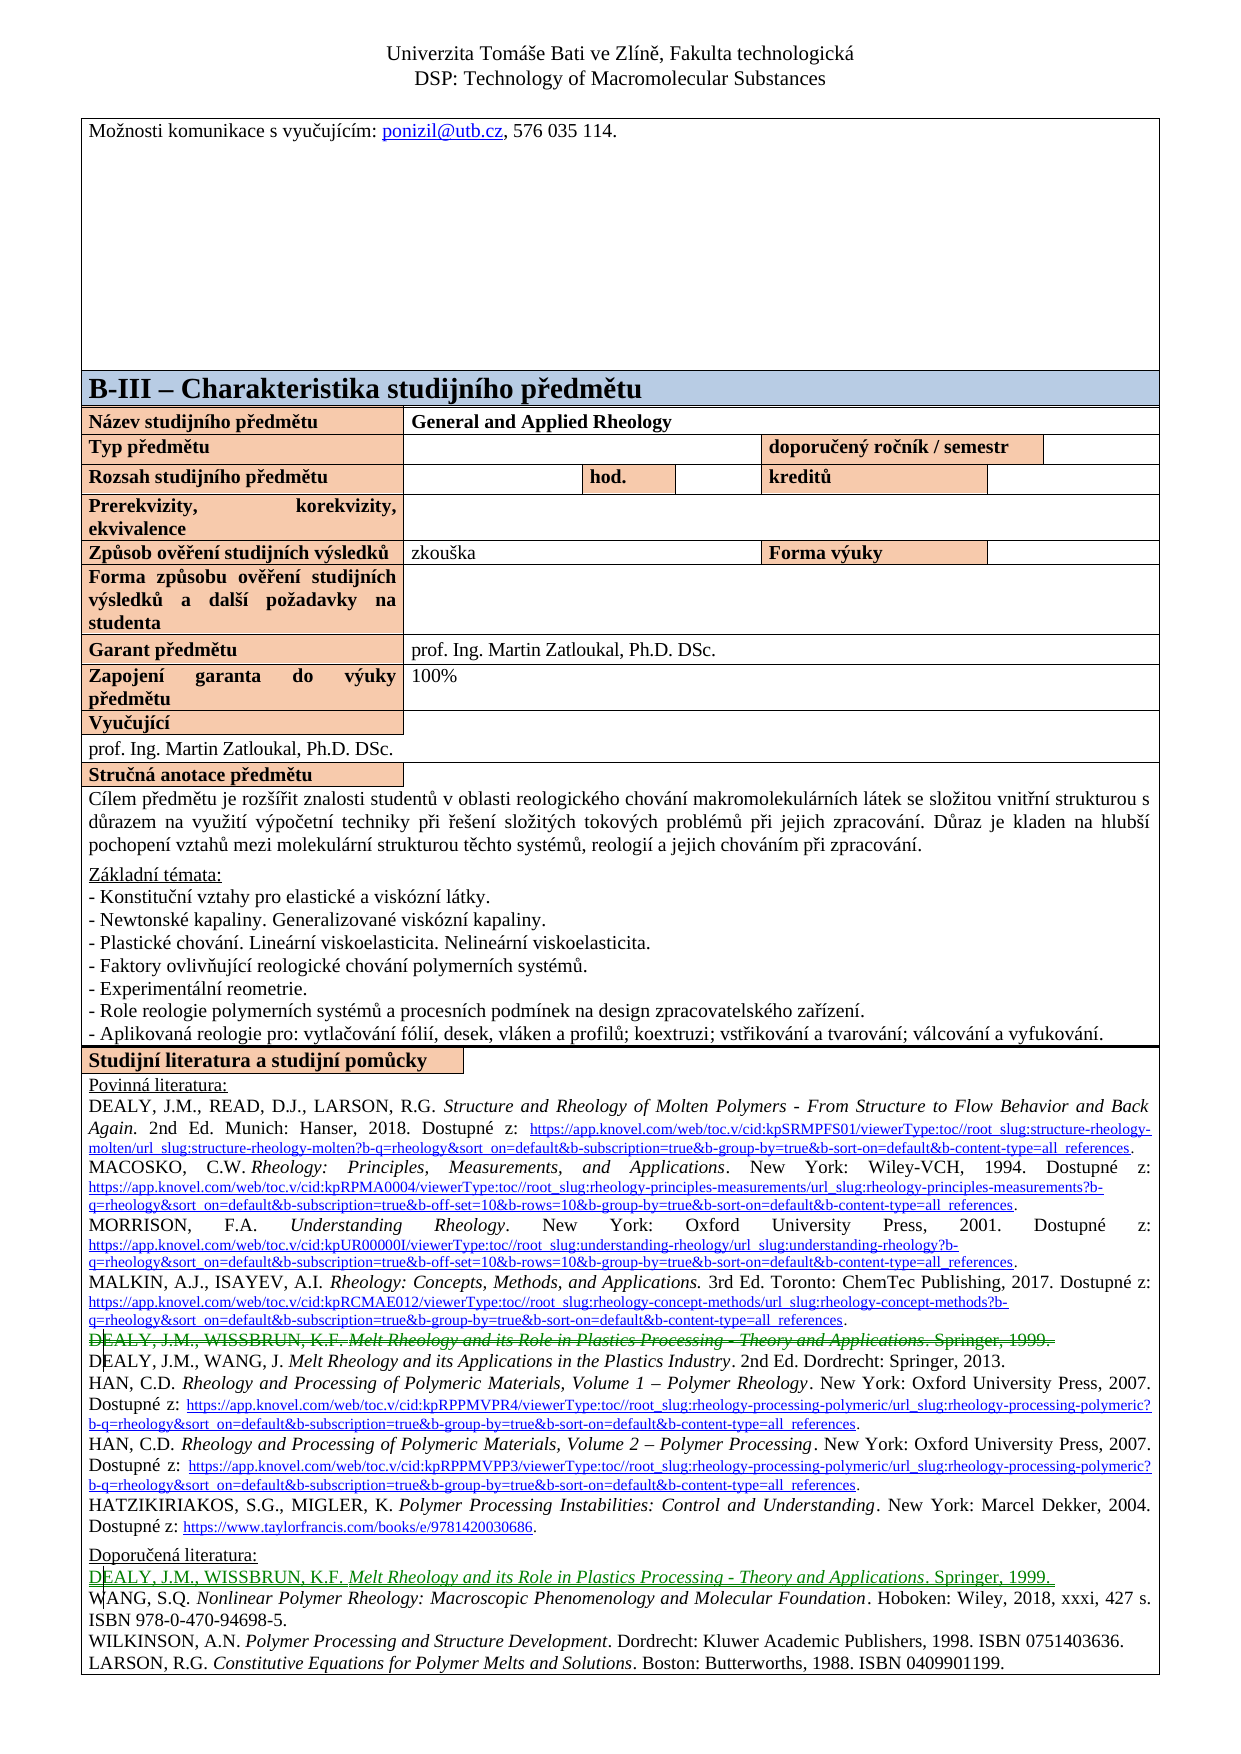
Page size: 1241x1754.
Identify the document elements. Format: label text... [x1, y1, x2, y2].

table_cell [404, 565, 1159, 633]
table_cell [404, 435, 761, 464]
table_cell General and Applied Rheology [404, 408, 1159, 434]
table_cell Způsob ověření studijních výsledků [82, 541, 403, 564]
table_cell Zapojení garanta do výuky předmětu [82, 665, 403, 710]
table_cell [404, 495, 1159, 540]
table_cell Cílem předmětu je rozšířit znalosti studentů v oblasti reologického chování makromolekulárních látek se složitou vnitřní strukturou s důrazem na využití výpočetní techniky při řešení složitých tokových problémů při jejich zpracování. Důraz je kladen na hlubší pochopení vztahů mezi molekulární strukturou těchto systémů, reologií a jejich chováním při zpracování. Základní témata: - Konstituční vztahy pro elastické a viskózní látky. - Newtonské kapaliny. Generalizované viskózní kapaliny. - Plastické chování. Lineární viskoelasticita. Nelineární viskoelasticita. - Faktory ovlivňující reologické chování polymerních systémů. - Experimentální reometrie. - Role reologie polymerních systémů a procesních podmínek na design zpracovatelského zařízení. - Aplikovaná reologie pro: vytlačování fólií, desek, vláken a profilů; koextruzi; vstřikování a tvarování; válcování a vyfukování. [82, 786, 1159, 1045]
table_cell Prerekvizity, korekvizity, ekvivalence [82, 495, 403, 540]
table_cell Garant předmětu [82, 635, 403, 663]
table_cell zkouška [404, 541, 761, 564]
table_cell Rozsah studijního předmětu [82, 465, 403, 493]
table_cell 100% [404, 665, 1159, 710]
table_cell [404, 763, 1159, 786]
table_cell [464, 1048, 1159, 1073]
table_cell Forma způsobu ověření studijních výsledků a další požadavky na studenta [82, 565, 403, 633]
table_cell [1044, 435, 1159, 464]
table_cell doporučený ročník / semestr [762, 435, 1043, 464]
table_cell [988, 541, 1159, 564]
table_cell [676, 465, 761, 493]
table_cell [404, 465, 582, 493]
table_cell Studijní literatura a studijní pomůcky [82, 1048, 463, 1073]
table_cell [988, 465, 1159, 493]
table_cell prof. Ing. Martin Zatloukal, Ph.D. DSc. [82, 734, 1159, 762]
table_cell Stručná anotace předmětu [82, 763, 403, 786]
table_cell kreditů [762, 465, 987, 493]
table_cell [404, 711, 1159, 734]
table_cell B-III – Charakteristika studijního předmětu [82, 371, 1159, 405]
table_cell hod. [583, 465, 675, 493]
table_cell prof. Ing. Martin Zatloukal, Ph.D. DSc. [404, 635, 1159, 663]
table_cell Název studijního předmětu [82, 408, 403, 434]
table_cell Vyučující [82, 711, 403, 734]
table_cell Typ předmětu [82, 435, 403, 464]
table_cell Forma výuky [762, 541, 987, 564]
